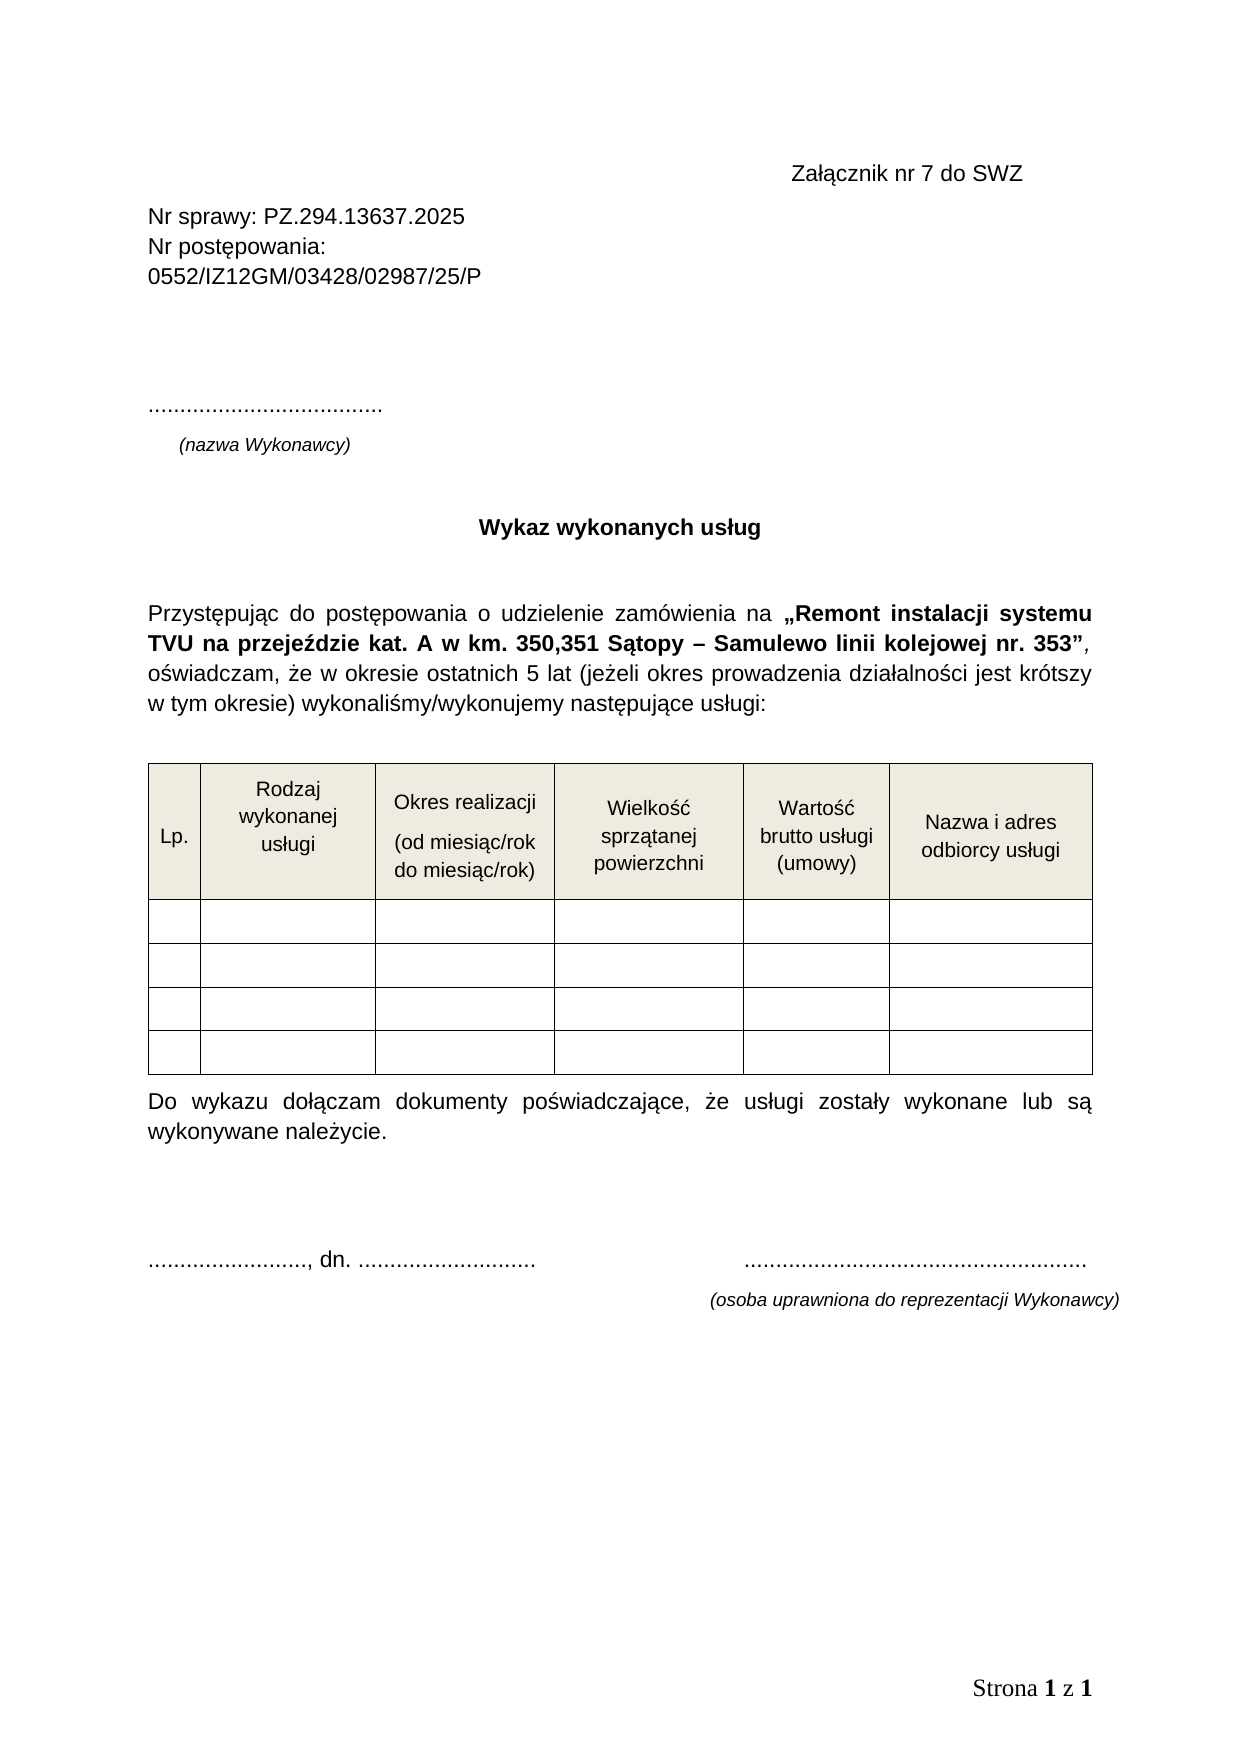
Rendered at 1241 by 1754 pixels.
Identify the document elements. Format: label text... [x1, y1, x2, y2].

table_cell [744, 988, 889, 1030]
text Wykaz wykonanych usług [148, 514, 1092, 541]
table_cell [890, 1031, 1092, 1074]
table_cell [890, 944, 1092, 987]
table_cell [376, 944, 554, 987]
table_header Wartość brutto usługi (umowy) [744, 764, 889, 899]
table_header Rodzaj wykonanej usługi [201, 764, 375, 899]
text Przystępując do postępowania o udzielenie zamówienia na „Remont instalacji systemu TVU na przejeździe kat. A w km. 350,351 Sątopy – Samulewo linii kolejowej nr. 353”, oświadczam, że w okresie ostatnich 5 lat (jeżeli okres prowadzenia działalności jest krótszy w tym okresie) wykonaliśmy/wykonujemy następujące usługi: [148, 599, 1092, 717]
table_header Okres realizacji (od miesiąc/rok do miesiąc/rok) [376, 764, 554, 899]
table_cell [149, 988, 200, 1030]
table_cell [376, 1031, 554, 1074]
table_cell [201, 900, 375, 943]
table_cell [201, 944, 375, 987]
table_cell [376, 900, 554, 943]
text 0552/IZ12GM/03428/02987/25/P [148, 263, 1092, 290]
table_cell [376, 988, 554, 1030]
table_cell [744, 944, 889, 987]
table_cell [555, 1031, 743, 1074]
text (nazwa Wykonawcy) [148, 434, 1092, 456]
text ..................................... [148, 391, 1092, 418]
text ........................., dn. ............................ ...................................................... [148, 1246, 1092, 1272]
text Do wykazu dołączam dokumenty poświadczające, że usługi zostały wykonane lub są wykonywane należycie. [148, 1088, 1092, 1144]
table_header Lp. [149, 764, 200, 899]
table_cell [555, 988, 743, 1030]
table_cell [201, 1031, 375, 1074]
table_cell [890, 988, 1092, 1030]
table_cell [149, 944, 200, 987]
table_cell [744, 1031, 889, 1074]
table_cell [555, 944, 743, 987]
table_cell [149, 1031, 200, 1074]
text Załącznik nr 7 do SWZ [664, 160, 1092, 187]
table_cell [555, 900, 743, 943]
text Nr postępowania: [148, 233, 1092, 259]
table_cell [744, 900, 889, 943]
table_header Nazwa i adres odbiorcy usługi [890, 764, 1092, 899]
table_header Wielkość sprzątanej powierzchni [555, 764, 743, 899]
table_cell [890, 900, 1092, 943]
text (osoba uprawniona do reprezentacji Wykonawcy) [148, 1289, 1092, 1310]
table_cell [149, 900, 200, 943]
table_cell [201, 988, 375, 1030]
text Nr sprawy: PZ.294.13637.2025 [148, 203, 1092, 229]
